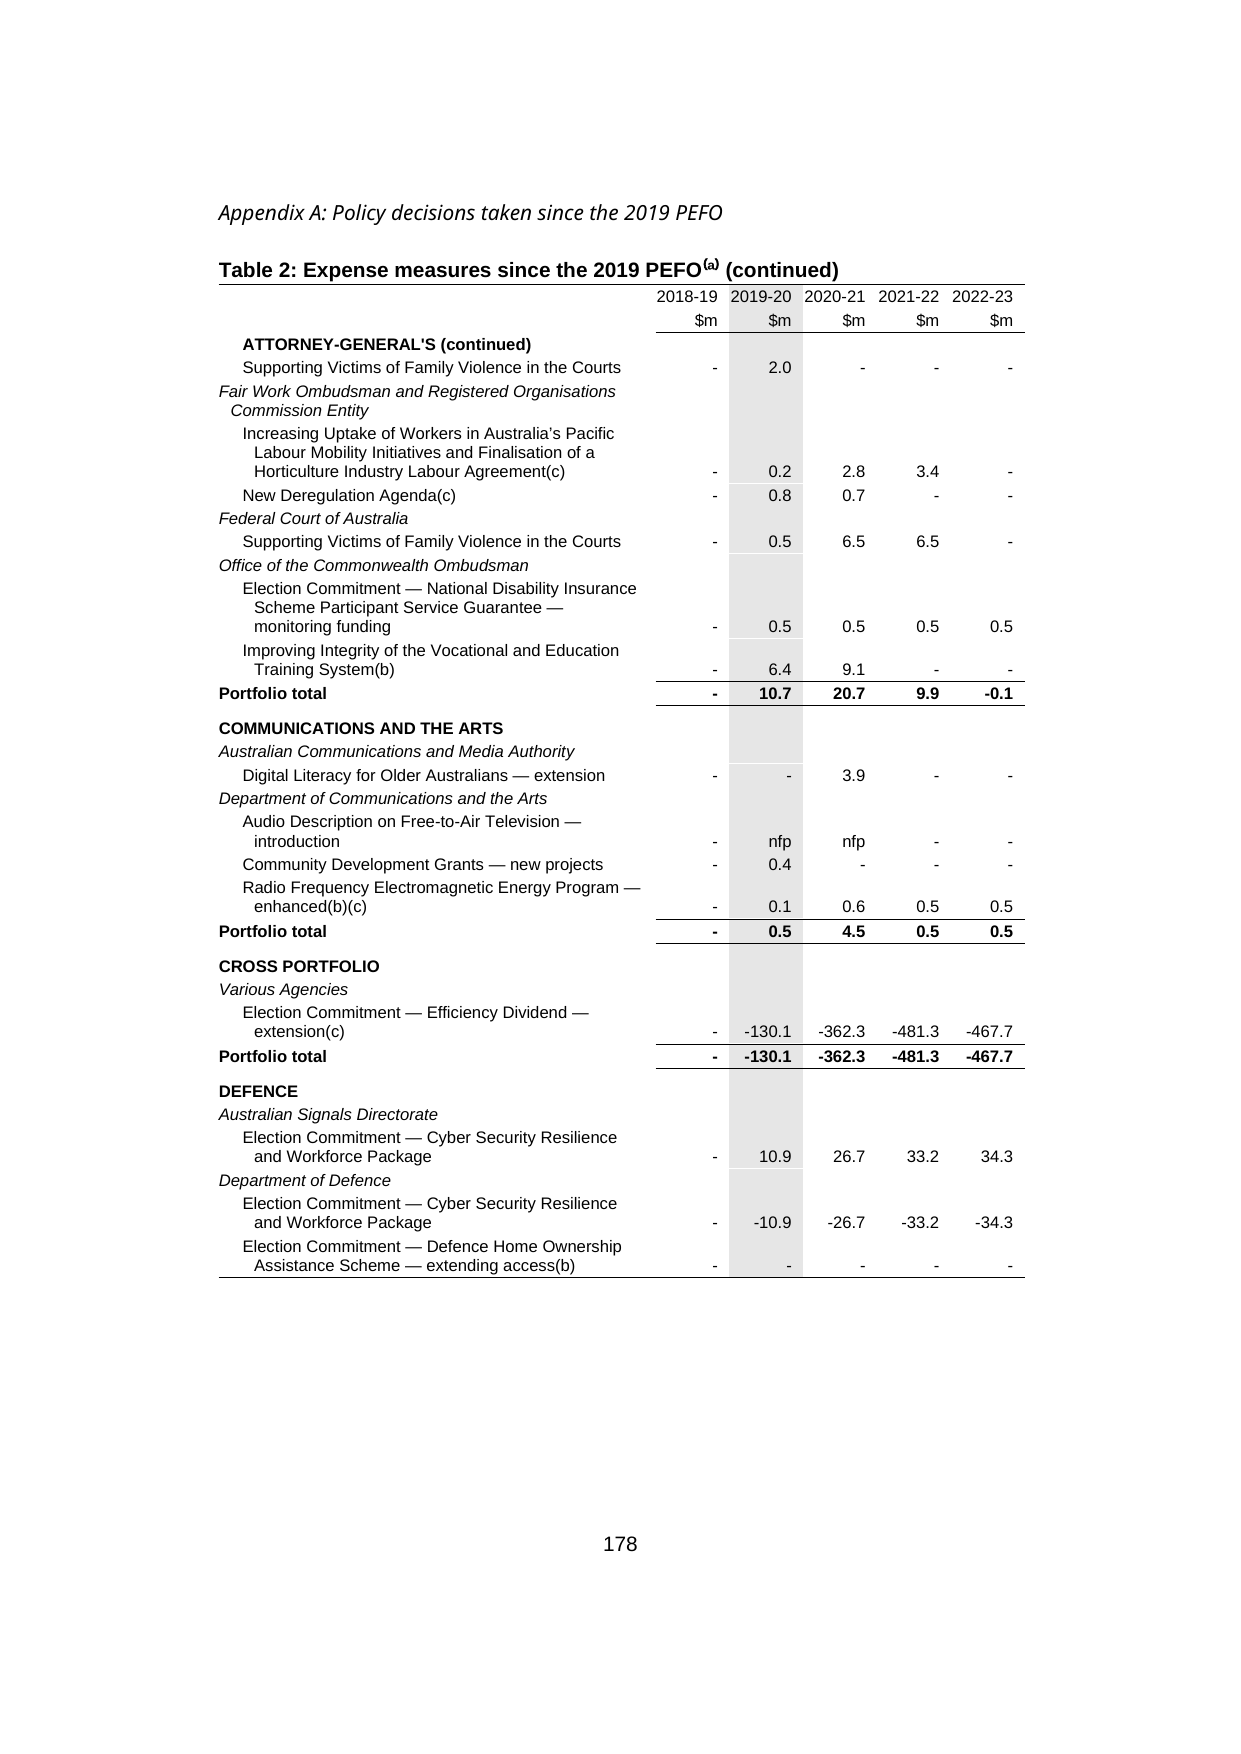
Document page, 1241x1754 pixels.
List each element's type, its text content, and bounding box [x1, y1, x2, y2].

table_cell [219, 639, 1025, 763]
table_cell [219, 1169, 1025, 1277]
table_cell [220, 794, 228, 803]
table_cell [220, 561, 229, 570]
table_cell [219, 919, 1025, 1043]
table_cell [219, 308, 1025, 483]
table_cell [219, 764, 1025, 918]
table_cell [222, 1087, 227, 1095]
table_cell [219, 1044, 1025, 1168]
subtitle Table 2: Expense measures since the 2019 PEFO⁽ª⁾ (continued) [218, 257, 1022, 282]
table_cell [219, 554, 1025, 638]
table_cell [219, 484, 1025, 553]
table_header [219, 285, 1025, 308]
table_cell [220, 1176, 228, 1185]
